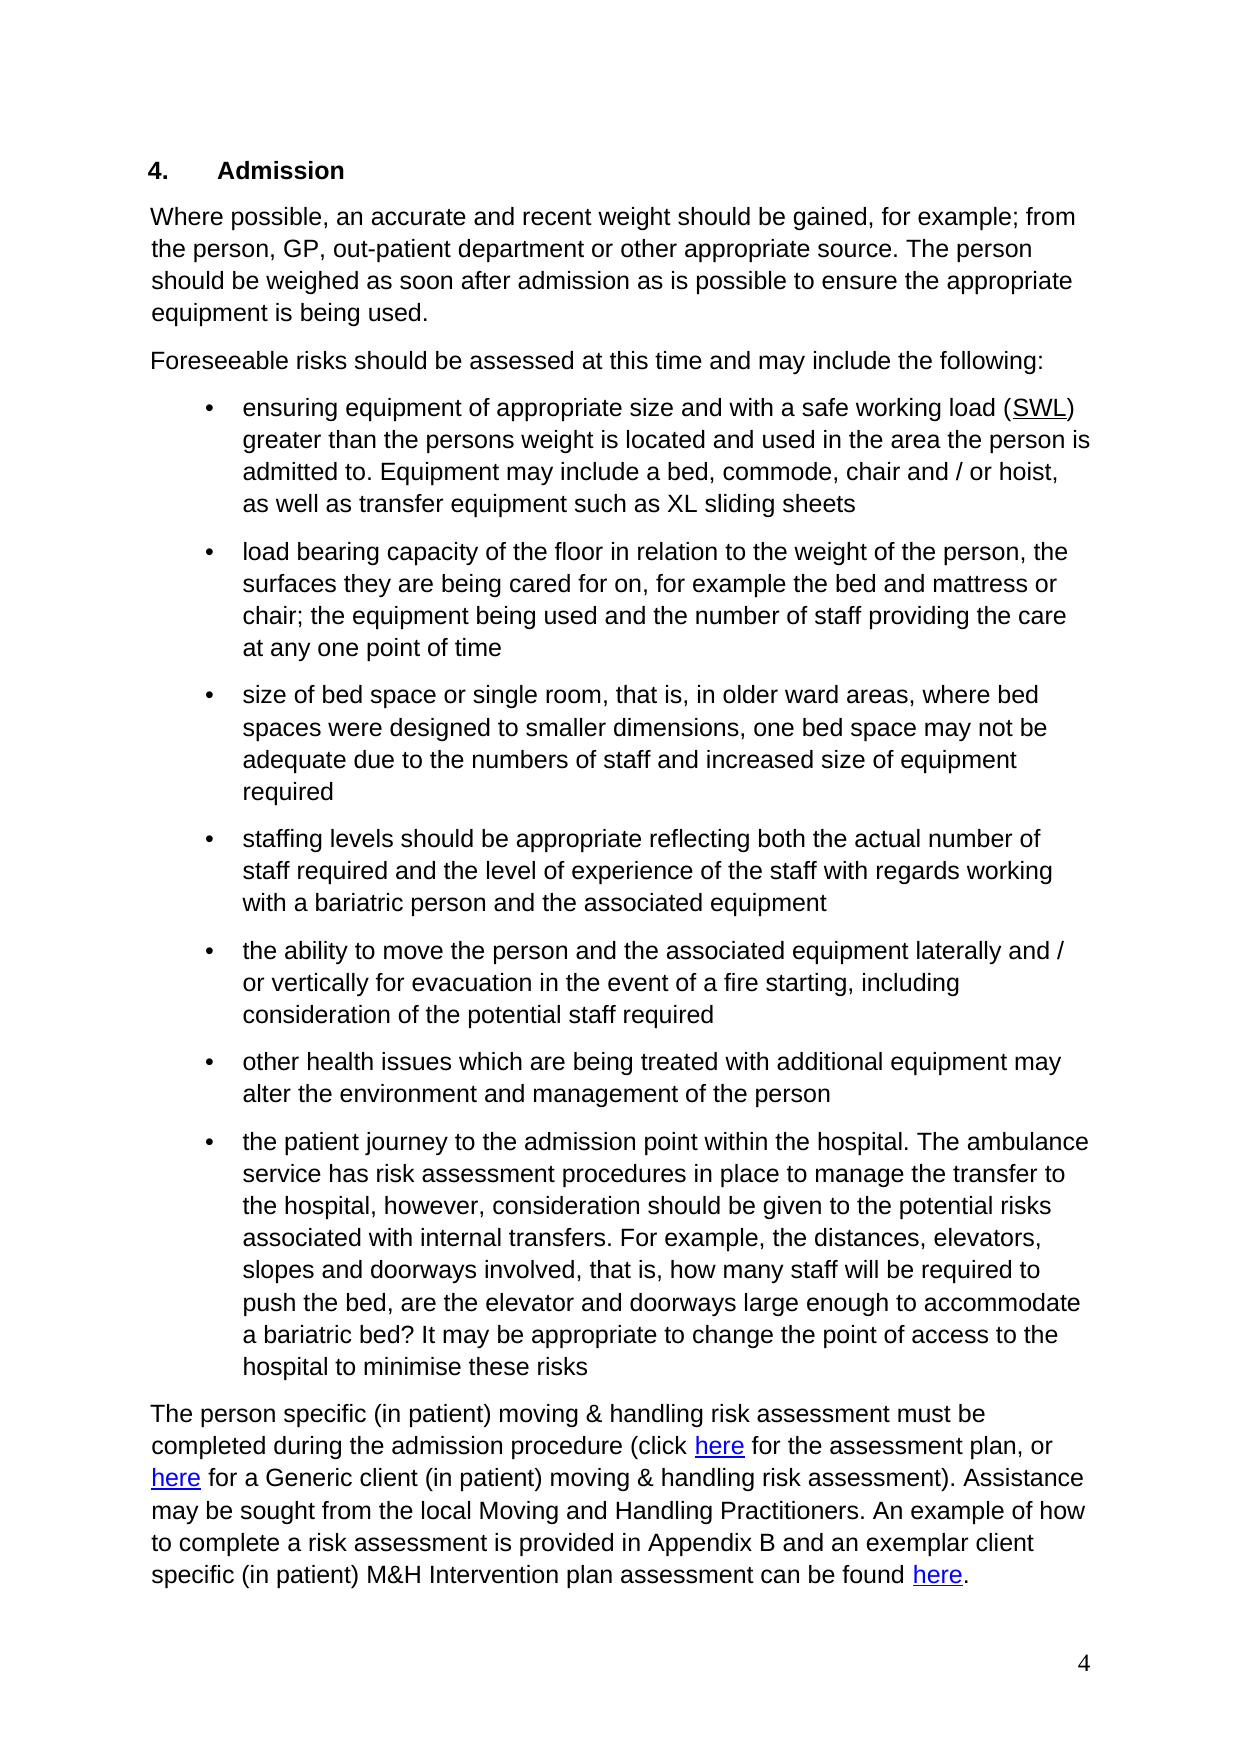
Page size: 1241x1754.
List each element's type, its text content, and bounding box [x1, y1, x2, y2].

list staffing levels should be appropriate reflecting both the actual number of staff required and the level of experience of the staff with regards working with a bariatric person and the associated equipment [205, 824, 1092, 917]
list load bearing capacity of the floor in relation to the weight of the person, the surfaces they are being cared for on, for example the bed and mattress or chair; the equipment being used and the number of staff providing the care at any one point of time [205, 537, 1092, 662]
text The person specific (in patient) moving & handling risk assessment must be completed during the admission procedure (click here for the assessment plan, or here for a Generic client (in patient) moving & handling risk assessment). Assistance may be sought from the local Moving and Handling Practitioners. An example of how to complete a risk assessment is provided in Appendix B and an exemplar client specific (in patient) M&H Intervention plan assessment can be found here. [150, 1399, 1092, 1589]
list the ability to move the person and the associated equipment laterally and / or vertically for evacuation in the event of a fire starting, including consideration of the potential staff required [205, 936, 1092, 1029]
list other health issues which are being treated with additional equipment may alter the environment and management of the person [205, 1047, 1092, 1108]
list size of bed space or single room, that is, in older ward areas, where bed spaces were designed to smaller dimensions, one bed space may not be adequate due to the numbers of staff and increased size of equipment required [205, 680, 1092, 806]
subtitle 4. Admission [148, 156, 1089, 184]
list the patient journey to the admission point within the hospital. The ambulance service has risk assessment procedures in place to manage the transfer to the hospital, however, consideration should be given to the potential risks associated with internal transfers. For example, the distances, elevators, slopes and doorways involved, that is, how many staff will be required to push the bed, are the elevator and doorways large enough to accommodate a bariatric bed? It may be appropriate to change the point of access to the hospital to minimise these risks [205, 1127, 1092, 1381]
list ensuring equipment of appropriate size and with a safe working load (SWL) greater than the persons weight is located and used in the area the person is admitted to. Equipment may include a bed, commode, chair and / or hoist, as well as transfer equipment such as XL sliding sheets [205, 393, 1092, 518]
text Foreseeable risks should be assessed at this time and may include the following: [150, 346, 1092, 374]
text Where possible, an accurate and recent weight should be gained, for example; from the person, GP, out-patient department or other appropriate source. The person should be weighed as soon after admission as is possible to ensure the appropriate equipment is being used. [150, 202, 1092, 327]
